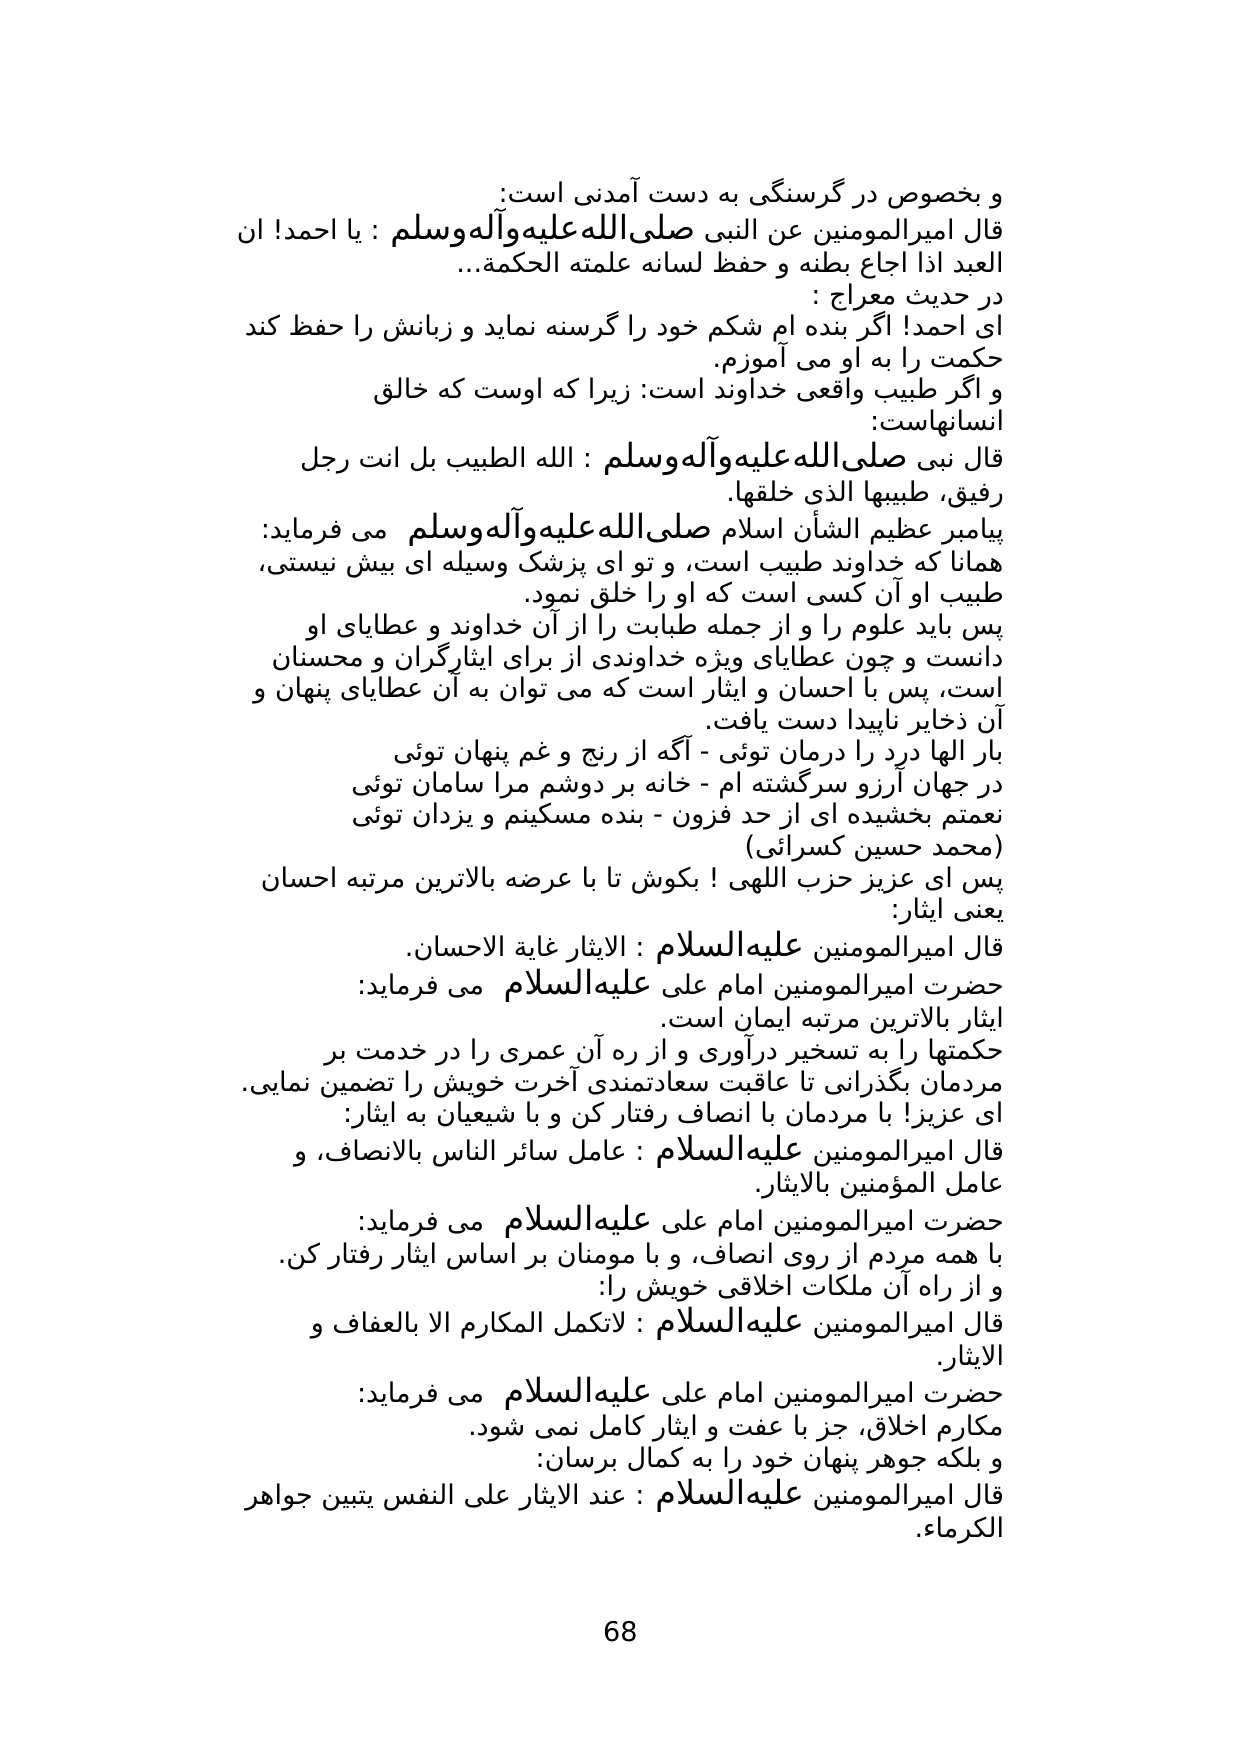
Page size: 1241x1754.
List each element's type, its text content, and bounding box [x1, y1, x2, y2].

text و بخصوص در گرسنگی به دست آمدنی است: [236, 177, 1004, 209]
text حضرت امیرالمومنین امام علی عليه‌السلام می فرماید: [236, 1372, 1004, 1411]
text و اگر طبیب واقعی خداوند است: زیرا که اوست که خالق انسانهاست: [236, 374, 1004, 437]
text حکمتها را به تسخیر درآوری و از ره آن عمری را در خدمت بر مردمان بگذرانی تا عاقبت سعادتمندی آخرت خویش را تضمین نمایی. [236, 1034, 1004, 1097]
text در حدیث معراج : [236, 279, 1004, 311]
text و از راه آن ملکات اخلاقی خویش را: [236, 1270, 1004, 1301]
text قال امیرالمومنین عن النبی صلى‌الله‌عليه‌وآله‌وسلم : یا احمد! ان العبد اذا اجاع بطنه و حفظ لسانه علمته الحکمة... [236, 209, 1004, 279]
text قال امیرالمومنین عليه‌السلام : لاتکمل المکارم الا بالعفاف و الایثار. [236, 1301, 1004, 1372]
text قال نبی صلى‌الله‌عليه‌وآله‌وسلم : الله الطبیب بل انت رجل رفیق، طبیبها الذی خلقها. [236, 437, 1004, 507]
text پس ای عزیز حزب اللهی ! بکوش تا با عرضه بالاترین مرتبه احسان یعنی ایثار: [236, 862, 1004, 925]
text همانا که خداوند طبیب است، و تو ای پزشک وسیله ای بیش نیستی، طبیب او آن کسی است که او را خلق نمود. [236, 546, 1004, 609]
text حضرت امیرالمومنین امام علی عليه‌السلام می فرماید: [236, 1199, 1004, 1238]
text پیامبر عظیم الشأن اسلام صلى‌الله‌عليه‌وآله‌وسلم می فرماید: [236, 507, 1004, 546]
text با همه مردم از روی انصاف، و با مومنان بر اساس ایثار رفتار کن. [236, 1238, 1004, 1270]
text قال امیرالمومنین عليه‌السلام : الایثار غایة الاحسان. [236, 925, 1004, 964]
text ایثار بالاترین مرتبه ایمان است. [236, 1003, 1004, 1034]
text پس باید علوم را و از جمله طبابت را از آن خداوند و عطایای او دانست و چون عطایای ویژه خداوندی از برای ایثارگران و محسنان است، پس با احسان و ایثار است که می توان به آن عطایای پنهان و آن ذخایر ناپیدا دست یافت. [236, 609, 1004, 736]
text و بلکه جوهر پنهان خود را به کمال برسان: [236, 1442, 1004, 1474]
text ای عزیز! با مردمان با انصاف رفتار کن و با شیعیان به ایثار: [236, 1097, 1004, 1129]
text قال امیرالمومنین عليه‌السلام : عند الایثار علی النفس یتبین جواهر الکرماء. [236, 1474, 1004, 1544]
text بار الها درد را درمان توئی - آگه از رنج و غم پنهان توئی [236, 736, 1004, 767]
text (محمد حسین کسرائی) [236, 830, 1004, 862]
text نعمتم بخشیده ای از حد فزون - بنده مسکینم و یزدان توئی [236, 799, 1004, 830]
text ای احمد! اگر بنده ام شکم خود را گرسنه نماید و زبانش را حفظ کند حکمت را به او می آموزم. [236, 311, 1004, 374]
text قال امیرالمومنین عليه‌السلام : عامل سائر الناس بالانصاف، و عامل المؤمنین بالایثار. [236, 1129, 1004, 1199]
text در جهان آرزو سرگشته ام - خانه بر دوشم مرا سامان توئی [236, 767, 1004, 799]
text مکارم اخلاق، جز با عفت و ایثار کامل نمی شود. [236, 1411, 1004, 1442]
text حضرت امیرالمومنین امام علی عليه‌السلام می فرماید: [236, 964, 1004, 1003]
